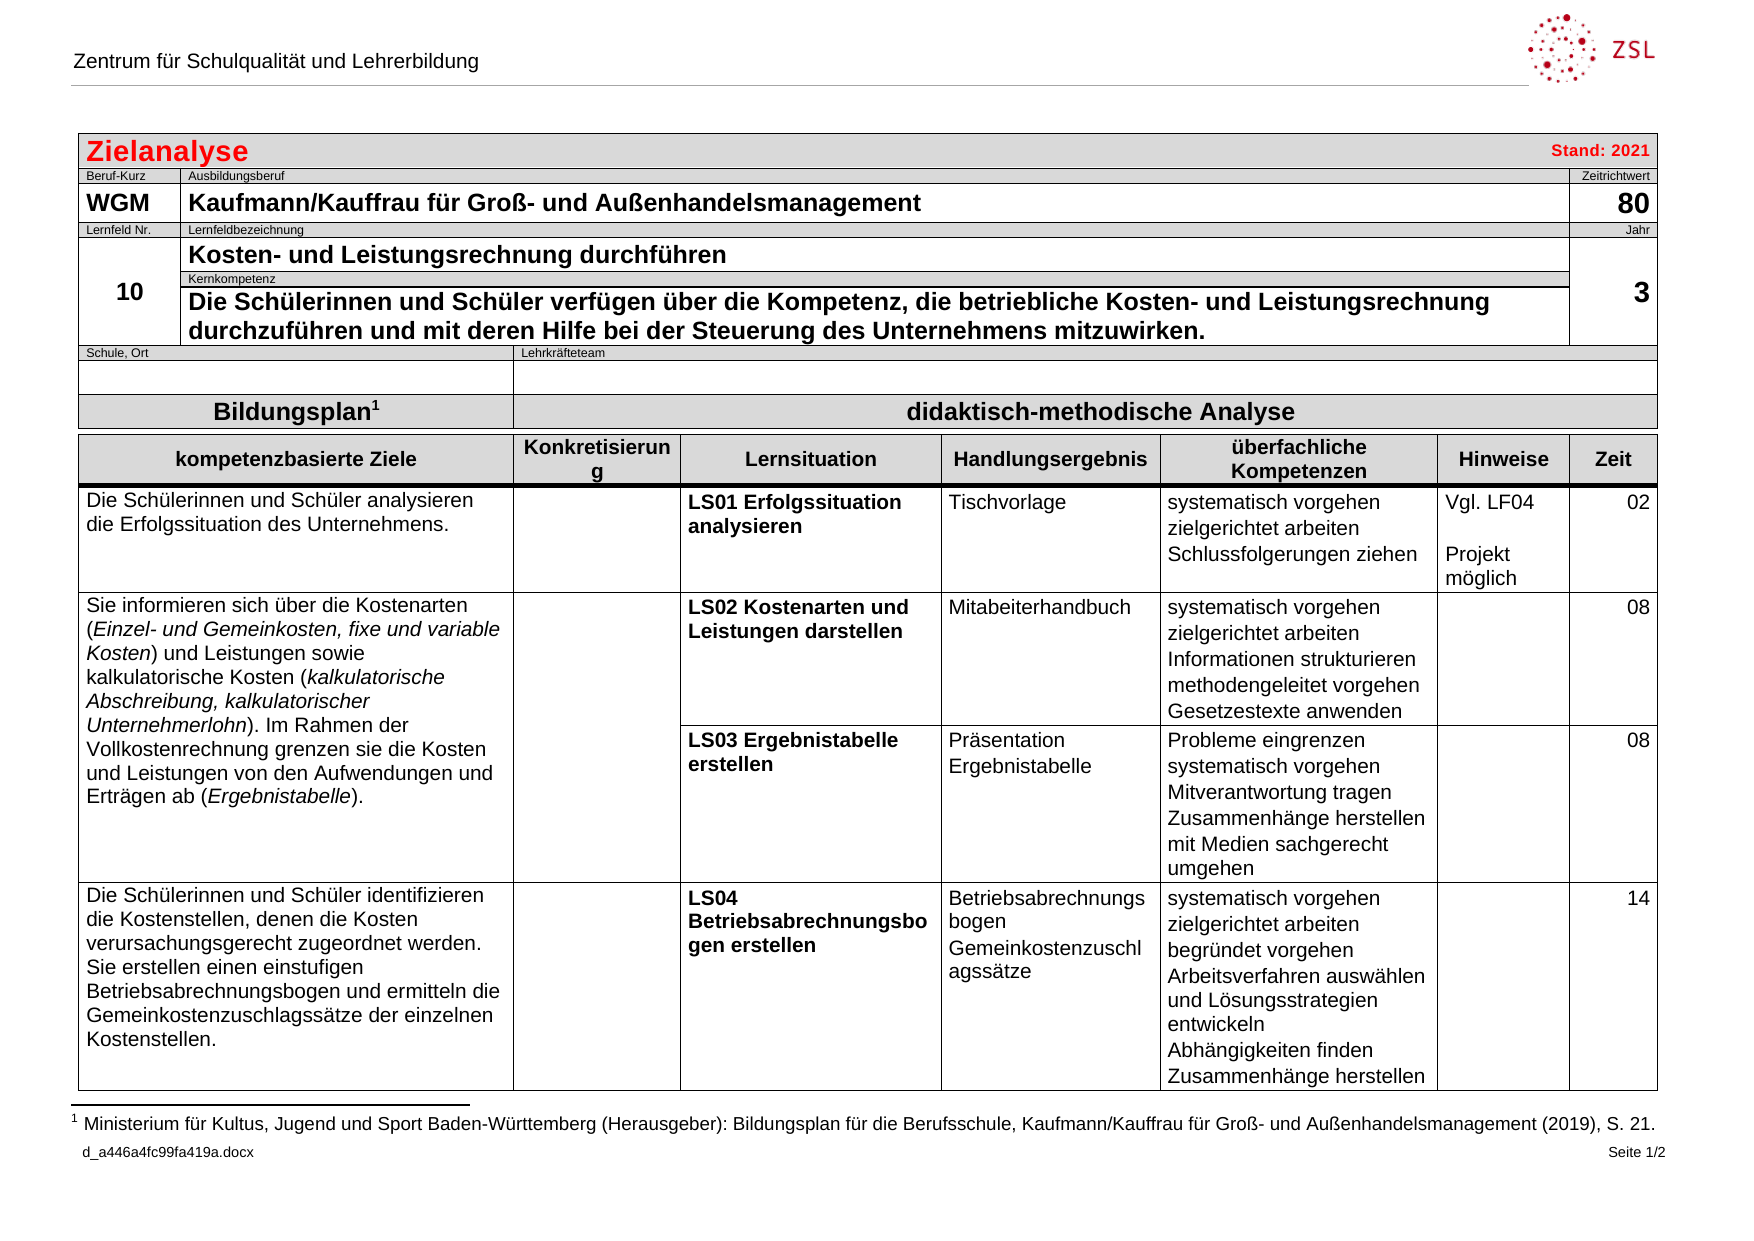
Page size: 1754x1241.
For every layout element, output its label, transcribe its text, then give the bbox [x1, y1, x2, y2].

table_cell didaktisch-methodische Analyse [514, 395, 1657, 428]
table_cell 10 [79, 238, 180, 345]
table_cell [514, 593, 680, 882]
table_cell [514, 488, 680, 592]
table_cell Lehrkräfteteam [514, 346, 1657, 360]
table_cell Bildungsplan [79, 395, 513, 428]
table_cell 08 [1570, 726, 1657, 882]
table_header Konkretisierung [514, 435, 680, 483]
table_cell LS04 Betriebsabrechnungsbogen erstellen [681, 883, 941, 1089]
table_cell Beruf-Kurz [79, 169, 180, 183]
table_cell Lernfeldbezeichnung [181, 223, 1569, 237]
table_cell LS03 Ergebnistabelle erstellen [681, 726, 941, 882]
table_cell systematisch vorgehen zielgerichtet arbeiten begründet vorgehen Arbeitsverfahren auswählen und Lösungsstrategien entwickeln Abhängigkeiten finden Zusammenhänge herstellen [1161, 883, 1437, 1089]
table_cell 02 [1570, 488, 1657, 592]
table_header kompetenzbasierte Ziele [79, 435, 513, 483]
table_header Stand: 2021 [514, 134, 1657, 167]
table_cell [1438, 593, 1569, 725]
table_cell [1438, 726, 1569, 882]
table_cell Kaufmann/Kauffrau für Groß- und Außenhandelsmanagement [181, 184, 1569, 222]
table_cell Probleme eingrenzen systematisch vorgehen Mitverantwortung tragen Zusammenhänge herstellen mit Medien sachgerecht umgehen [1161, 726, 1437, 882]
table_cell Jahr [1570, 223, 1657, 237]
table_header Handlungsergebnis [942, 435, 1160, 483]
table_cell Sie informieren sich über die Kostenarten (Einzel- und Gemeinkosten, fixe und variable Kosten) und Leistungen sowie kalkulatorische Kosten (kalkulatorische Abschreibung, kalkulatorischer Unternehmerlohn). Im Rahmen der Vollkostenrechnung grenzen sie die Kosten und Leistungen von den Aufwendungen und Erträgen ab (Ergebnistabelle). [79, 593, 513, 882]
table_cell Lernfeld Nr. [79, 223, 180, 237]
table_cell systematisch vorgehen zielgerichtet arbeiten Schlussfolgerungen ziehen [1161, 488, 1437, 592]
table_cell Kosten- und Leistungsrechnung durchführen [181, 238, 1569, 271]
table_cell Ausbildungsberuf [181, 169, 1569, 183]
table_cell Präsentation Ergebnistabelle [942, 726, 1160, 882]
table_cell systematisch vorgehen zielgerichtet arbeiten Informationen strukturieren methodengeleitet vorgehen Gesetzestexte anwenden [1161, 593, 1437, 725]
table_cell Die Schülerinnen und Schüler identifizieren die Kostenstellen, denen die Kosten verursachungsgerecht zugeordnet werden. Sie erstellen einen einstufigen Betriebsabrechnungsbogen und ermitteln die Gemeinkostenzuschlagssätze der einzelnen Kostenstellen. [79, 883, 513, 1089]
table_cell LS01 Erfolgssituation analysieren [681, 488, 941, 592]
table_cell Tischvorlage [942, 488, 1160, 592]
table_cell Mitabeiterhandbuch [942, 593, 1160, 725]
table_cell WGM [79, 184, 180, 222]
picture [1526, 13, 1657, 85]
table_cell 08 [1570, 593, 1657, 725]
table_cell Vgl. LF04 Projekt möglich [1438, 488, 1569, 592]
table_cell Kernkompetenz [181, 272, 1569, 286]
table_cell Zeitrichtwert [1570, 169, 1657, 183]
table_header Zielanalyse [79, 134, 514, 167]
table_cell Die Schülerinnen und Schüler analysieren die Erfolgssituation des Unternehmens. [79, 488, 513, 592]
table_header Hinweise [1438, 435, 1569, 483]
table_cell 3 [1570, 238, 1657, 345]
table_header Lernsituation [681, 435, 941, 483]
table_cell [514, 883, 680, 1089]
table_cell LS02 Kostenarten und Leistungen darstellen [681, 593, 941, 725]
table_cell Betriebsabrechnungsbogen Gemeinkostenzuschlagssätze [942, 883, 1160, 1089]
table_cell 80 [1570, 184, 1657, 222]
table_header überfachliche Kompetenzen [1161, 435, 1437, 483]
table_cell Die Schülerinnen und Schüler verfügen über die Kompetenz, die betriebliche Kosten- und Leistungsrechnung durchzuführen und mit deren Hilfe bei der Steuerung des Unternehmens mitzuwirken. [181, 288, 1569, 345]
table_cell [79, 361, 513, 394]
table_cell Schule, Ort [79, 346, 513, 360]
table_cell [1438, 883, 1569, 1089]
table_header Zeit [1570, 435, 1657, 483]
table_cell 14 [1570, 883, 1657, 1089]
table_cell [514, 361, 1657, 394]
